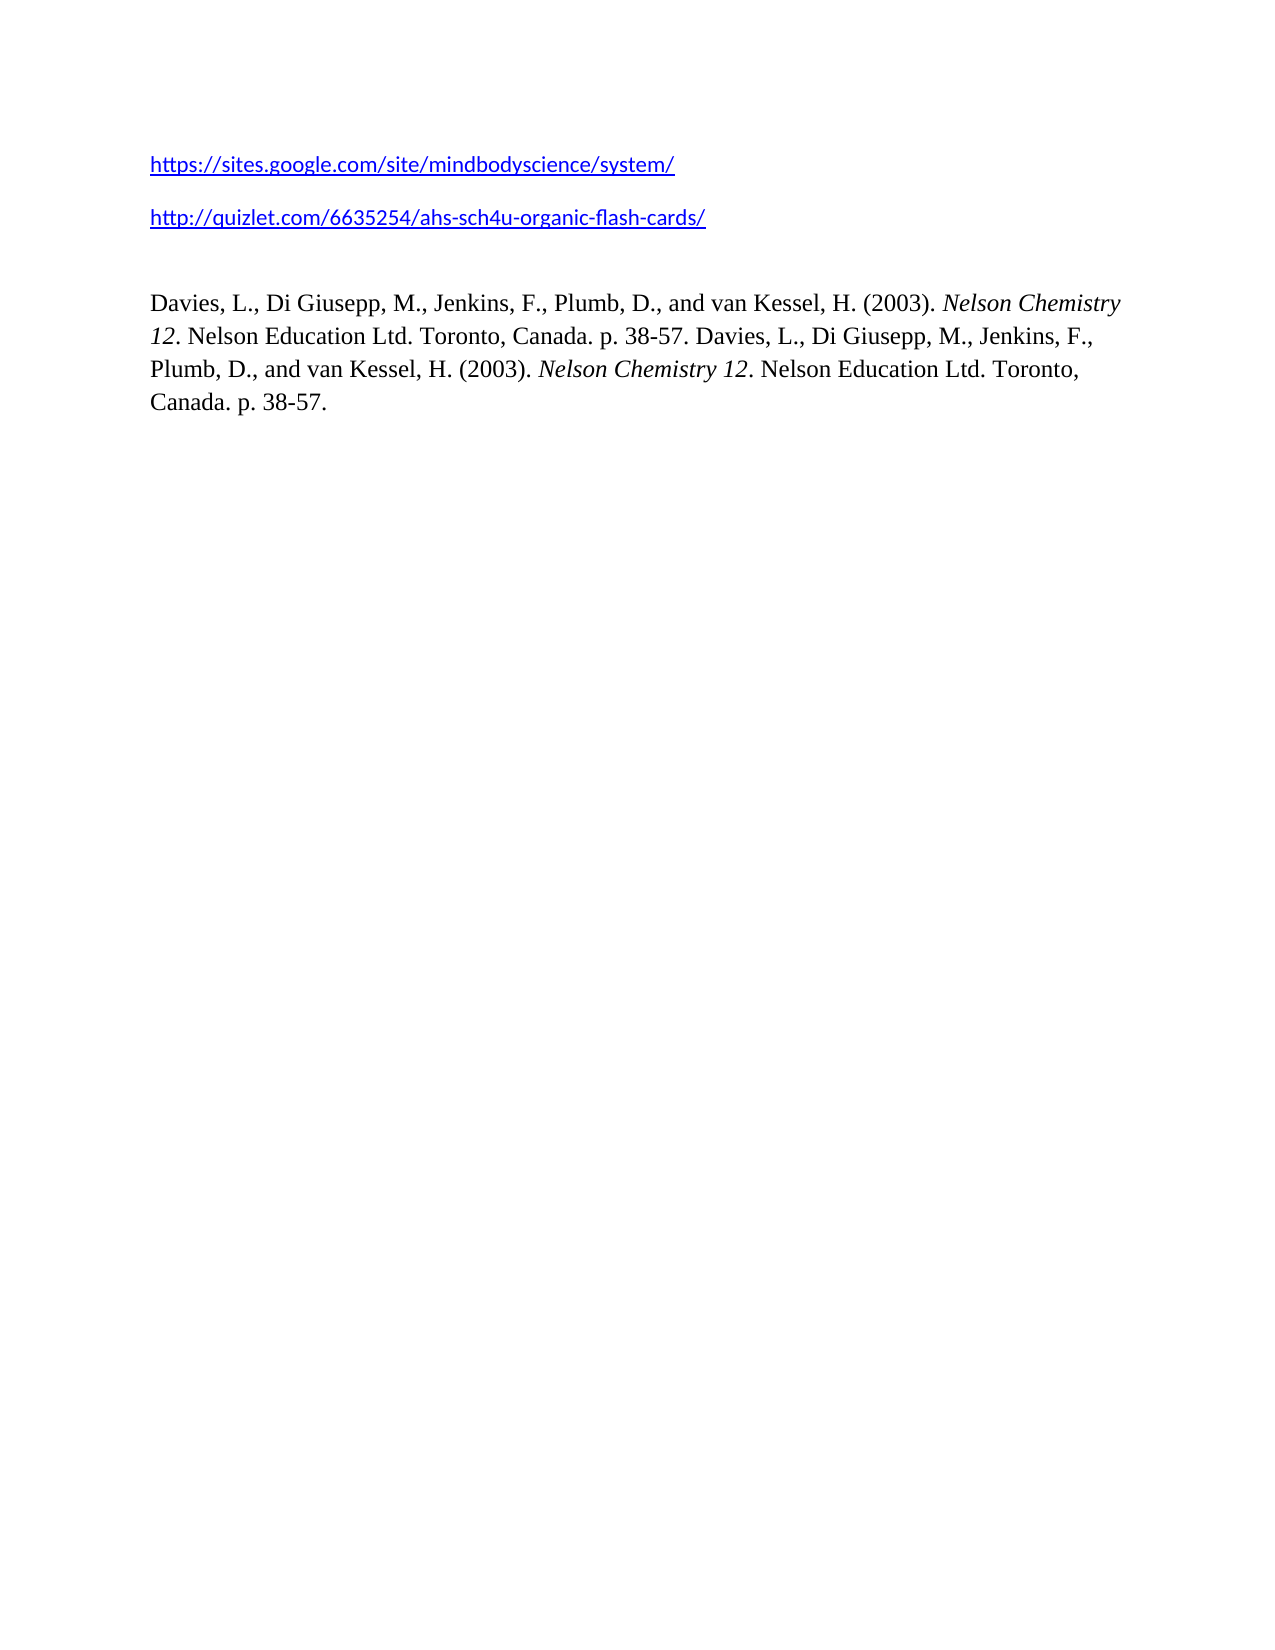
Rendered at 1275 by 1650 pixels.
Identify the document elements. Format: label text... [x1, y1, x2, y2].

text Davies, L., Di Giusepp, M., Jenkins, F., Plumb, D., and van Kessel, H. (2003). Nelson Chemistry 12. Nelson Education Ltd. Toronto, Canada. p. 38-57. Davies, L., Di Giusepp, M., Jenkins, F., Plumb, D., and van Kessel, H. (2003). Nelson Chemistry 12. Nelson Education Ltd. Toronto, Canada. p. 38-57. [150, 288, 1125, 416]
text https://sites.google.com/site/mindbodyscience/system/ [150, 150, 1125, 178]
text http://quizlet.com/6635254/ahs-sch4u-organic-flash-cards/ [150, 203, 1125, 231]
